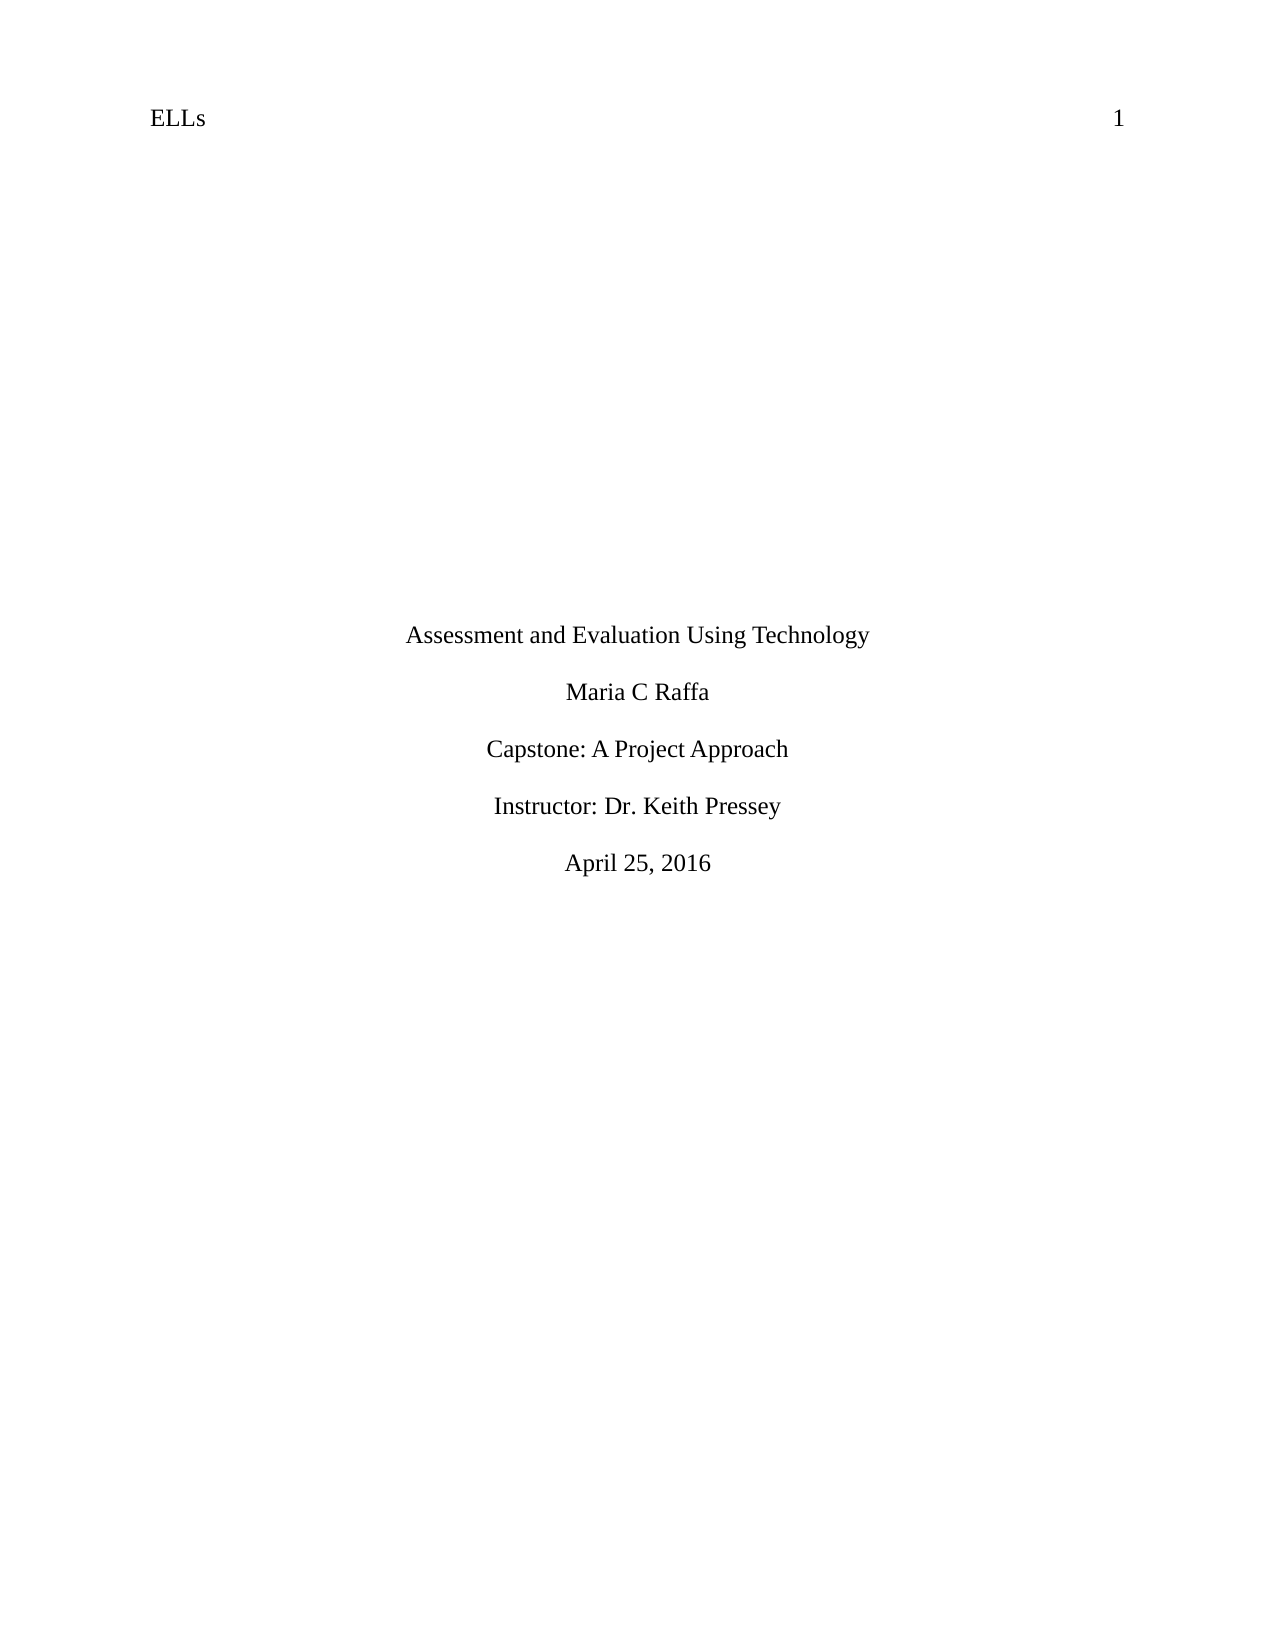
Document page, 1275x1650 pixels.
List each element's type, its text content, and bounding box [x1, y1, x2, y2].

text Capstone: A Project Approach [150, 734, 1125, 763]
text Maria C Raffa [150, 677, 1125, 705]
text Assessment and Evaluation Using Technology [150, 620, 1125, 648]
text Instructor: Dr. Keith Pressey [150, 791, 1125, 819]
text April 25, 2016 [150, 848, 1125, 876]
